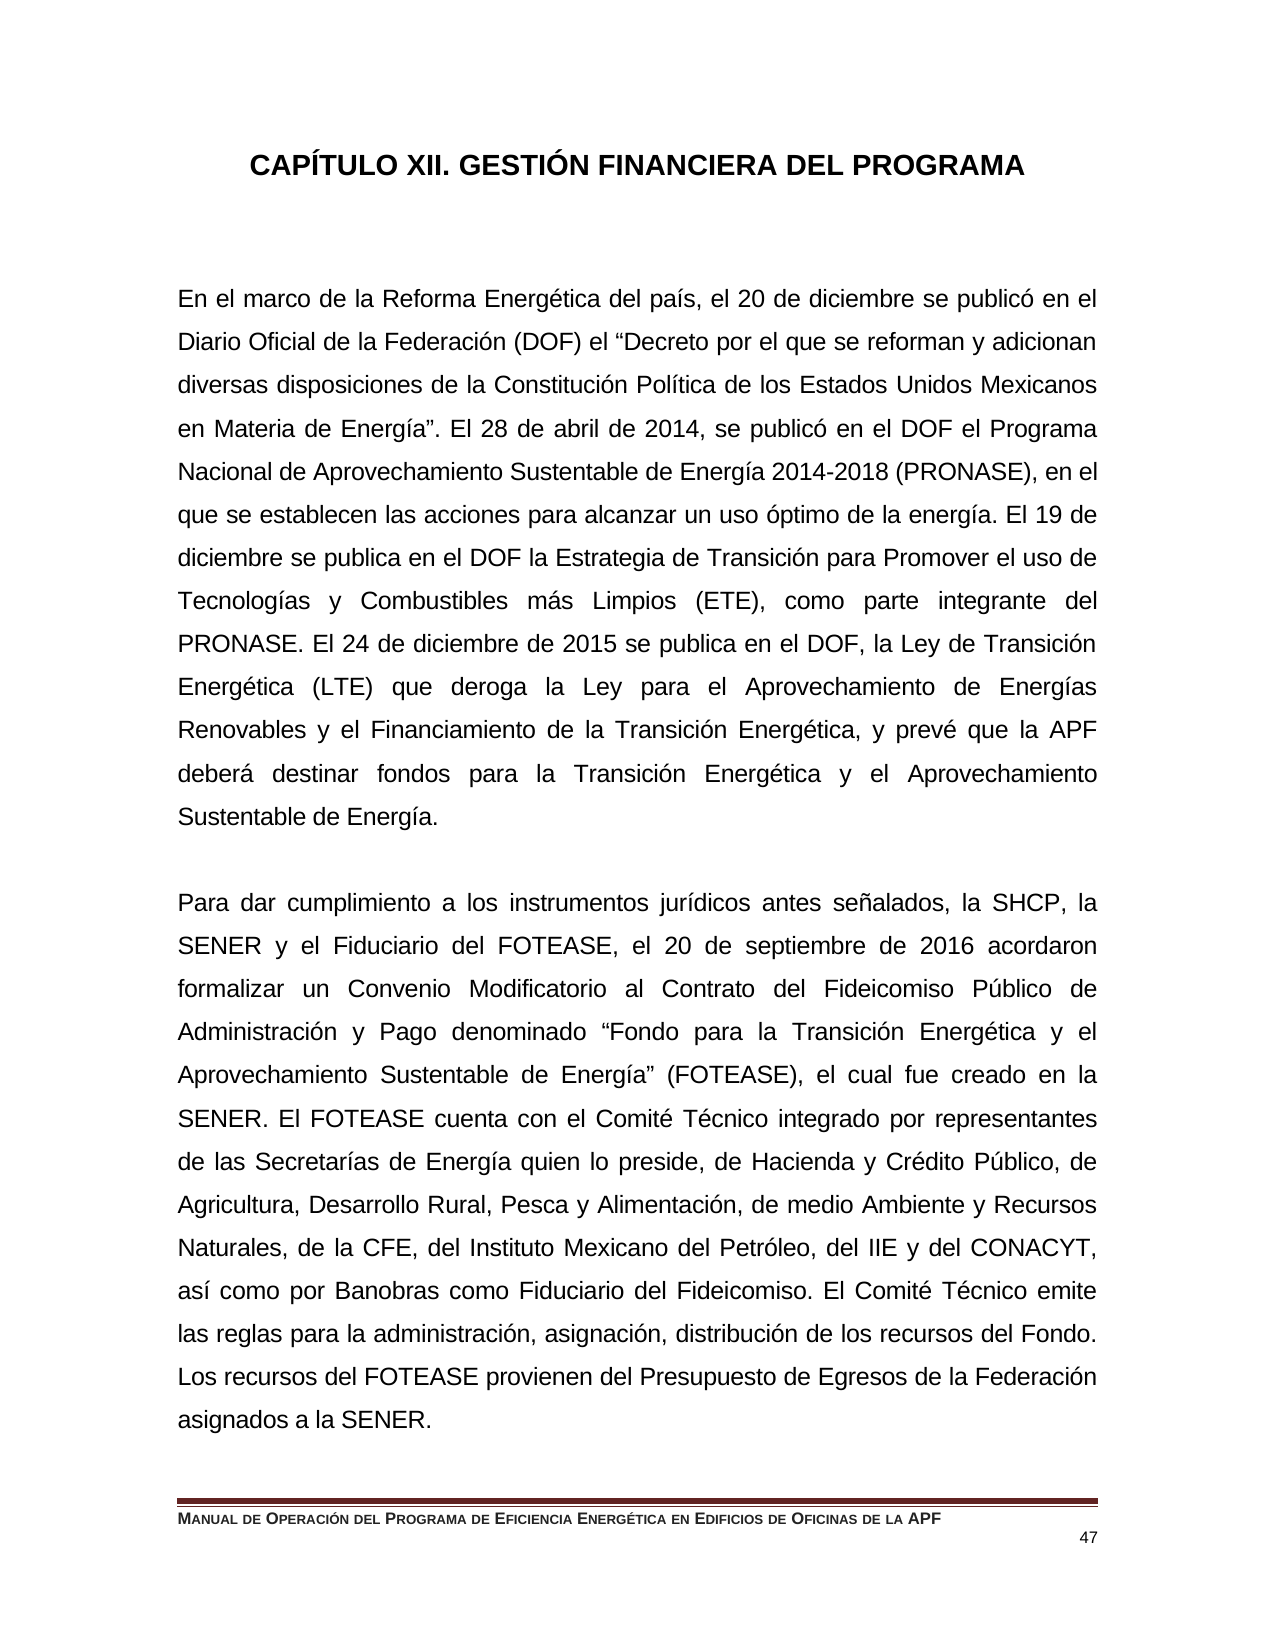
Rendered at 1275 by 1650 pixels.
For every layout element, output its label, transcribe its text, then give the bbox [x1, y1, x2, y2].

subtitle CAPÍTULO XII. GESTIÓN FINANCIERA DEL PROGRAMA [177, 148, 1098, 181]
text Para dar cumplimiento a los instrumentos jurídicos antes señalados, la SHCP, la SENER y el Fiduciario del FOTEASE, el 20 de septiembre de 2016 acordaron formalizar un Convenio Modificatorio al Contrato del Fideicomiso Público de Administración y Pago denominado “Fondo para la Transición Energética y el Aprovechamiento Sustentable de Energía” (FOTEASE), el cual fue creado en la SENER. El FOTEASE cuenta con el Comité Técnico integrado por representantes de las Secretarías de Energía quien lo preside, de Hacienda y Crédito Público, de Agricultura, Desarrollo Rural, Pesca y Alimentación, de medio Ambiente y Recursos Naturales, de la CFE, del Instituto Mexicano del Petróleo, del IIE y del CONACYT, así como por Banobras como Fiduciario del Fideicomiso. El Comité Técnico emite las reglas para la administración, asignación, distribución de los recursos del Fondo. Los recursos del FOTEASE provienen del Presupuesto de Egresos de la Federación asignados a la SENER. [177, 888, 1098, 1434]
text En el marco de la Reforma Energética del país, el 20 de diciembre se publicó en el Diario Oficial de la Federación (DOF) el “Decreto por el que se reforman y adicionan diversas disposiciones de la Constitución Política de los Estados Unidos Mexicanos en Materia de Energía”. El 28 de abril de 2014, se publicó en el DOF el Programa Nacional de Aprovechamiento Sustentable de Energía 2014-2018 (PRONASE), en el que se establecen las acciones para alcanzar un uso óptimo de la energía. El 19 de diciembre se publica en el DOF la Estrategia de Transición para Promover el uso de Tecnologías y Combustibles más Limpios (ETE), como parte integrante del PRONASE. El 24 de diciembre de 2015 se publica en el DOF, la Ley de Transición Energética (LTE) que deroga la Ley para el Aprovechamiento de Energías Renovables y el Financiamiento de la Transición Energética, y prevé que la APF deberá destinar fondos para la Transición Energética y el Aprovechamiento Sustentable de Energía. [177, 284, 1098, 830]
